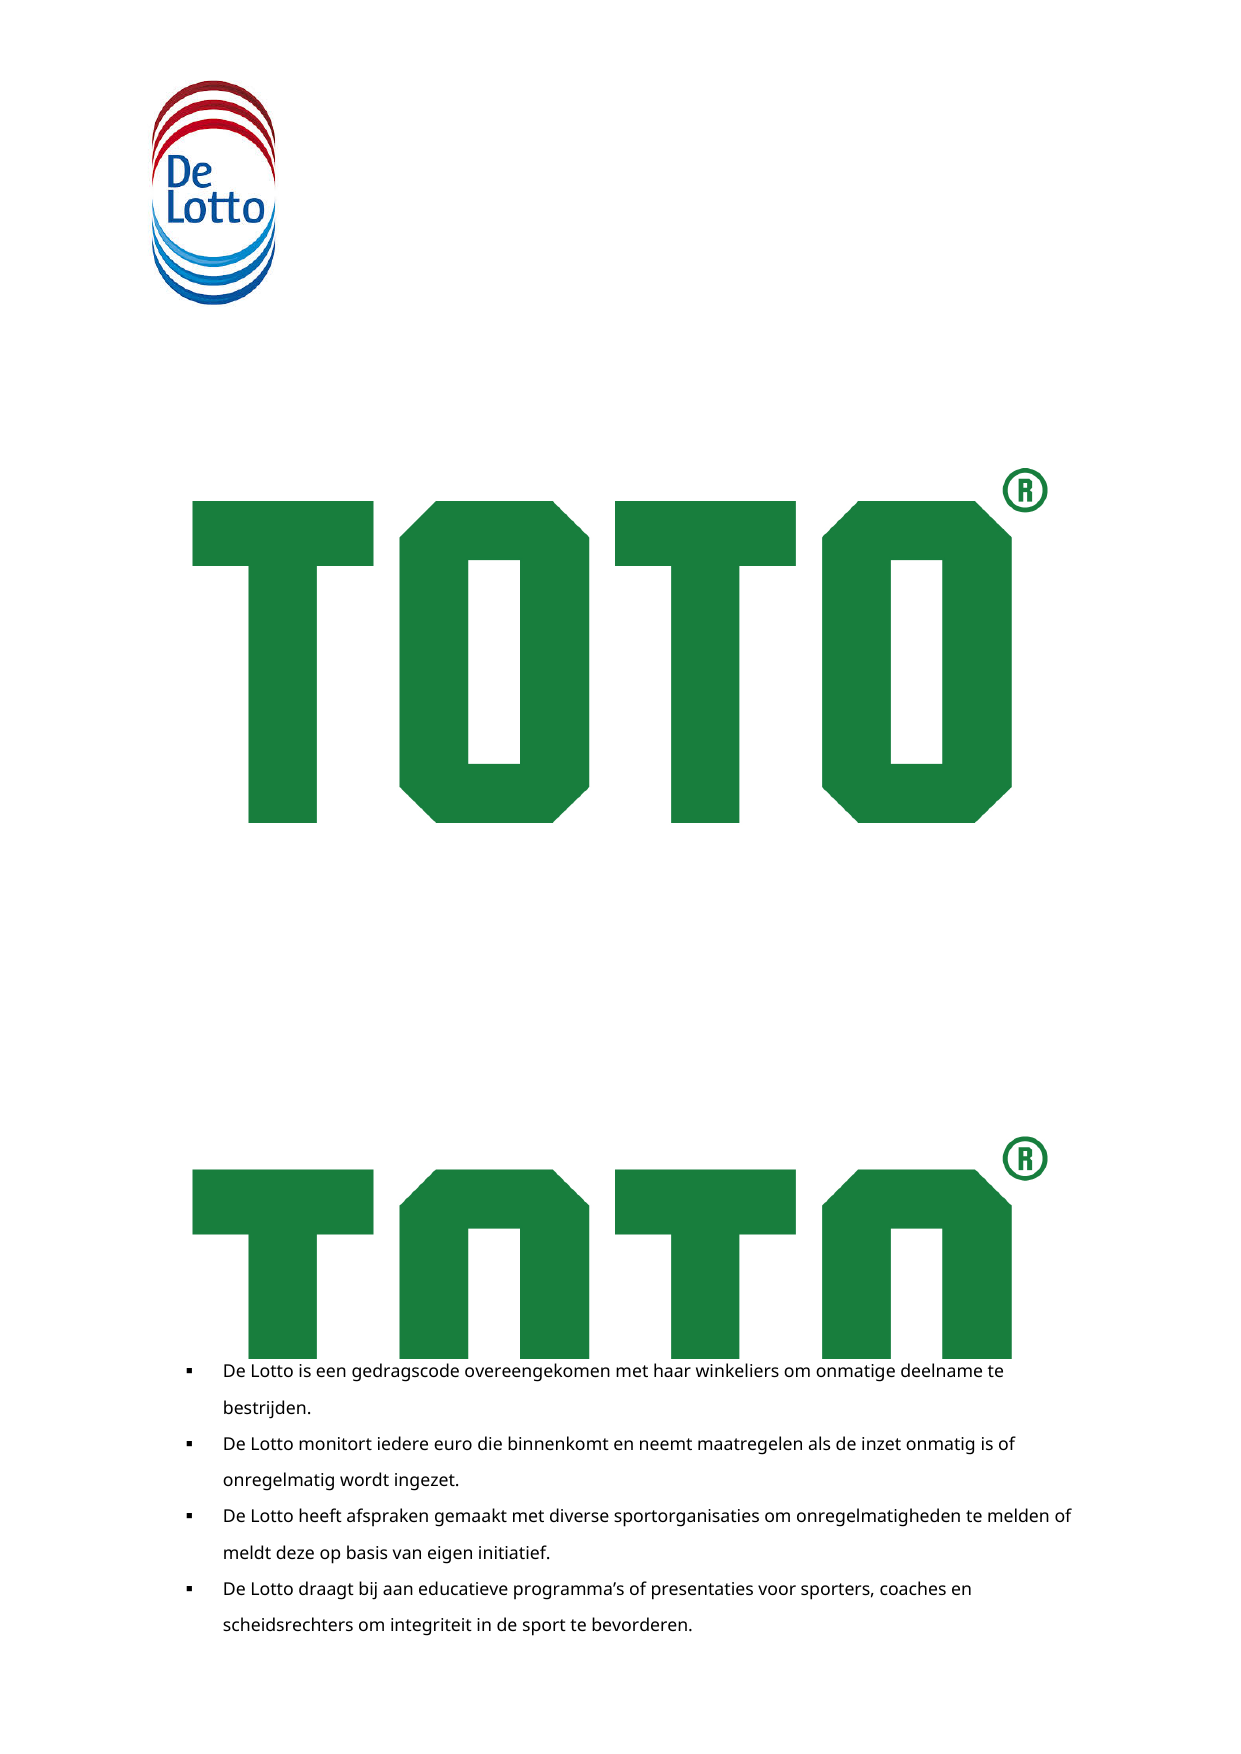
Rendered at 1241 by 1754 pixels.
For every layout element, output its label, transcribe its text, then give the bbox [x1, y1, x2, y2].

list De Lotto is een gedragscode overeengekomen met haar winkeliers om onmatige deelname te bestrijden. [185, 1359, 1093, 1419]
list De Lotto heeft afspraken gemaakt met diverse sportorganisaties om onregelmatigheden te melden of meldt deze op basis van eigen initiatief. [185, 1504, 1093, 1564]
list De Lotto monitort iedere euro die binnenkomt en neemt maatregelen als de inzet onmatig is of onregelmatig wordt ingezet. [185, 1431, 1093, 1492]
picture [147, 73, 1093, 1359]
list De Lotto draagt bij aan educatieve programma’s of presentaties voor sporters, coaches en scheidsrechters om integriteit in de sport te bevorderen. [185, 1576, 1093, 1637]
